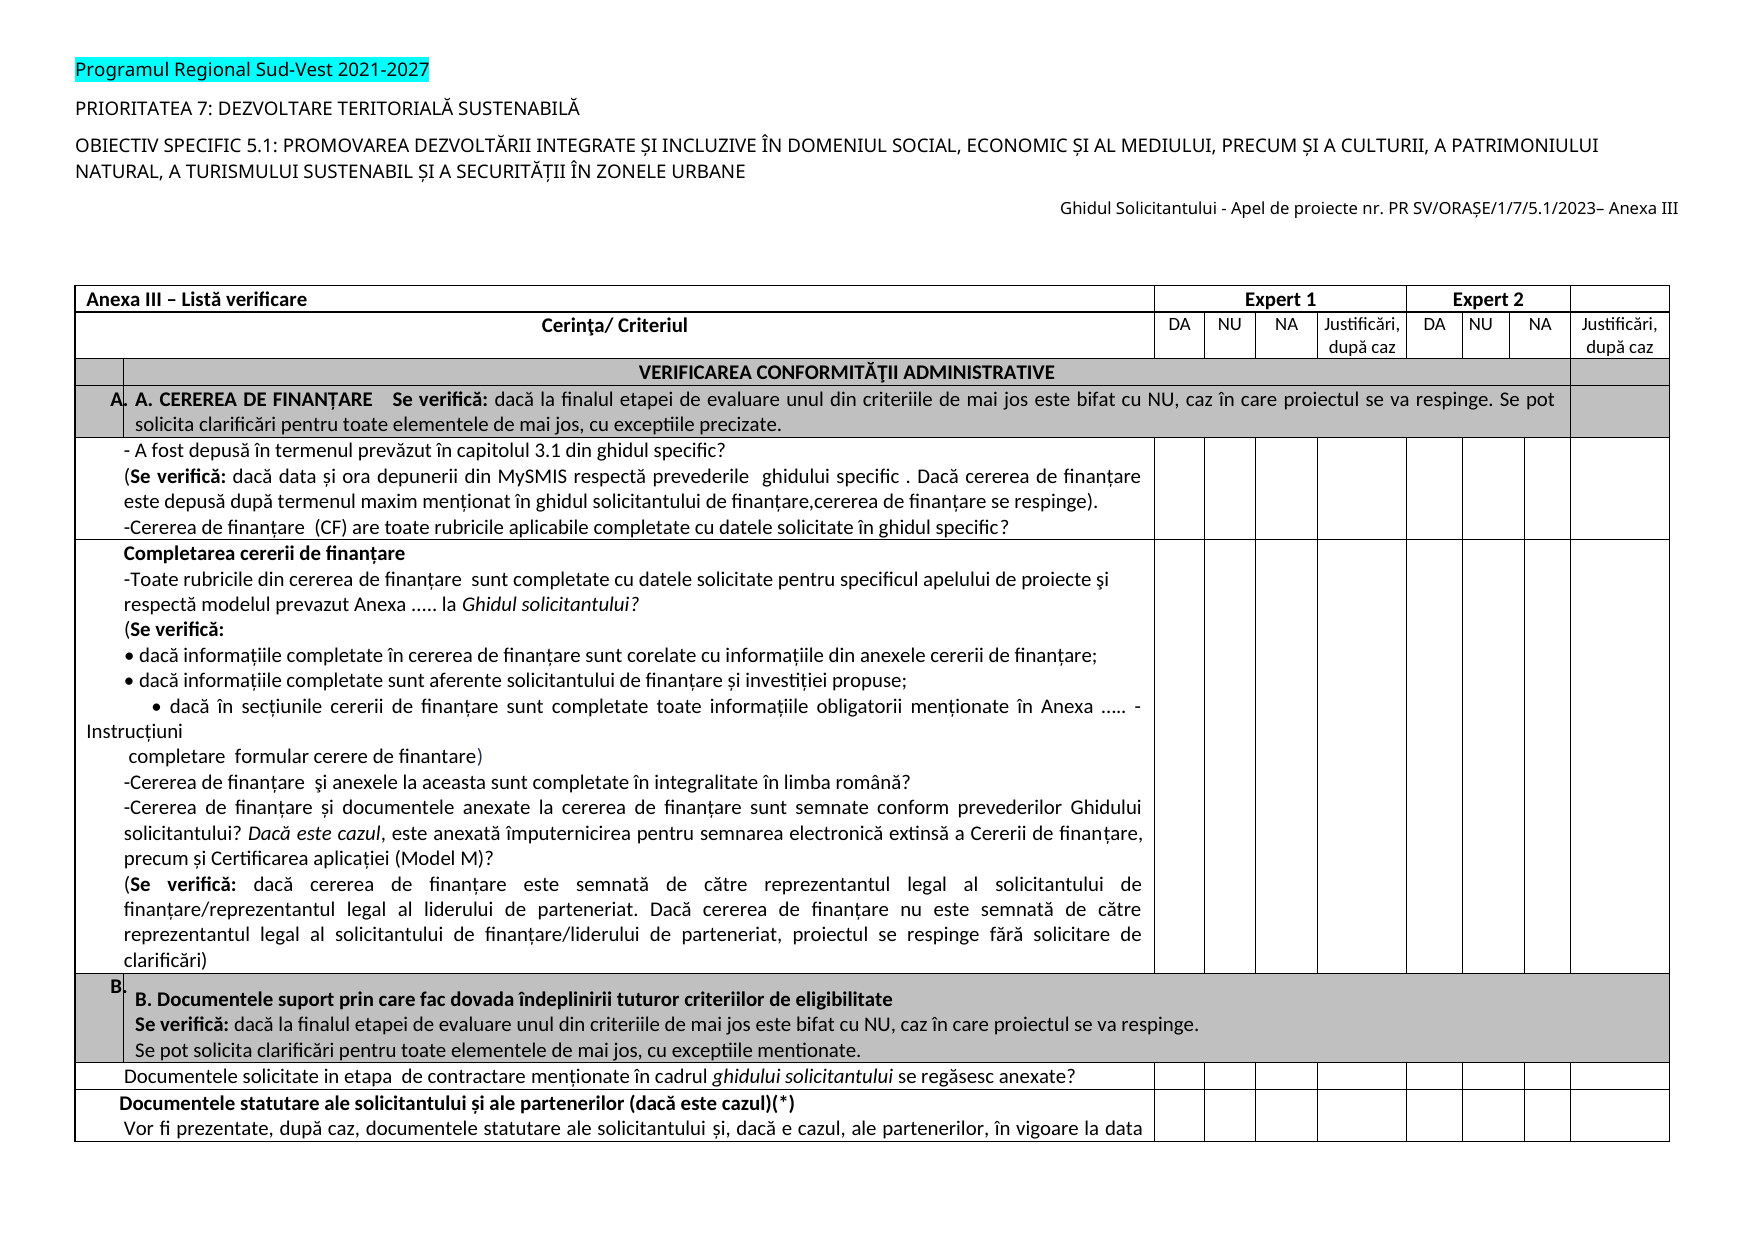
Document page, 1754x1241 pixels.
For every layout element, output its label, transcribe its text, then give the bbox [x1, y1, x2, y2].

table_header [1571, 286, 1669, 311]
table_cell [1407, 540, 1462, 972]
table_cell [1571, 386, 1669, 437]
table_cell VERIFICAREA CONFORMITĂŢII ADMINISTRATIVE [124, 359, 1570, 385]
table_cell DA [1155, 313, 1204, 358]
table_cell [1463, 438, 1524, 539]
table_header Expert 1 [1155, 286, 1406, 311]
table_header Anexa III – Listă verificare [76, 286, 1154, 311]
table_cell [1463, 1063, 1524, 1089]
table_cell [1205, 540, 1255, 972]
table_cell NA [1256, 313, 1317, 358]
table_cell - A fost depusă în termenul prevăzut în capitolul 3.1 din ghidul specific? (Se verifică: dacă data și ora depunerii din MySMIS respectă prevederile ghidului specific . Dacă cererea de finanțare este depusă după termenul maxim menționat în ghidul solicitantului de finanțare,cererea de finanțare se respinge). -Cererea de finanțare (CF) are toate rubricile aplicabile completate cu datele solicitate în ghidul specific? [76, 438, 1154, 539]
table_cell [1256, 1090, 1317, 1141]
table_cell [1318, 540, 1406, 972]
table_cell [1155, 1090, 1204, 1141]
table_cell [1525, 1090, 1570, 1141]
table_cell Justificări, după caz [1318, 313, 1406, 358]
table_cell [1256, 540, 1317, 972]
table_cell NU [1463, 313, 1509, 358]
table_cell [1463, 540, 1524, 972]
table_cell [1407, 438, 1462, 539]
table_cell [76, 386, 123, 437]
table_cell [1571, 540, 1669, 972]
table_cell [1256, 1063, 1317, 1089]
table_cell [1318, 1063, 1406, 1089]
table_cell [1407, 1063, 1462, 1089]
table_cell Documentele solicitate in etapa de contractare menționate în cadrul ghidului solicitantului se regăsesc anexate? [76, 1063, 1154, 1089]
table_cell NU [1205, 313, 1255, 358]
table_cell [1407, 1090, 1462, 1141]
table_cell Justificări, după caz [1571, 313, 1669, 358]
table_cell DA [1407, 313, 1462, 358]
table_cell [76, 974, 123, 1062]
table_cell [1525, 438, 1570, 539]
table_cell [1155, 540, 1204, 972]
table_cell [1155, 438, 1204, 539]
table_cell [1205, 438, 1255, 539]
table_cell [1155, 1063, 1204, 1089]
table_cell [1525, 1063, 1570, 1089]
table_cell [1571, 1063, 1669, 1089]
table_cell [1256, 438, 1317, 539]
table_cell [76, 359, 123, 385]
table_cell [1571, 1090, 1669, 1141]
table_cell [1571, 438, 1669, 539]
table_cell [1525, 540, 1570, 972]
table_cell [1318, 1090, 1406, 1141]
table_cell [1463, 1090, 1524, 1141]
table_cell Completarea cererii de finanțare -Toate rubricile din cererea de finanțare sunt completate cu datele solicitate pentru specificul apelului de proiecte şi respectă modelul prevazut Anexa ..... la Ghidul solicitantului? (Se verifică: • dacă informațiile completate în cererea de finanțare sunt corelate cu informațiile din anexele cererii de finanțare; • dacă informațiile completate sunt aferente solicitantului de finanțare și investiției propuse; • dacă în secțiunile cererii de finanțare sunt completate toate informațiile obligatorii menționate în Anexa ….. - Instrucțiuni completare formular cerere de finantare) -Cererea de finanţare şi anexele la aceasta sunt completate în integralitate în limba română? -Cererea de finanţare şi documentele anexate la cererea de finanțare sunt semnate conform prevederilor Ghidului solicitantului? Dacă este cazul, este anexată împuternicirea pentru semnarea electronică extinsă a Cererii de finanţare, precum și Certificarea aplicaţiei (Model M)? (Se verifică: dacă cererea de finanțare este semnată de către reprezentantul legal al solicitantului de finanțare/reprezentantul legal al liderului de parteneriat. Dacă cererea de finanțare nu este semnată de către reprezentantul legal al solicitantului de finanțare/liderului de parteneriat, proiectul se respinge fără solicitare de clarificări) [76, 540, 1154, 972]
table_cell [1205, 1063, 1255, 1089]
table_cell [1571, 359, 1669, 385]
table_cell NA [1510, 313, 1570, 358]
table_cell A. CEREREA DE FINANŢARE Se verifică: dacă la finalul etapei de evaluare unul din criteriile de mai jos este bifat cu NU, caz în care proiectul se va respinge. Se pot solicita clarificări pentru toate elementele de mai jos, cu exceptiile precizate. [124, 386, 1570, 437]
table_cell [1318, 438, 1406, 539]
table_cell Cerinţa/ Criteriul [76, 313, 1154, 358]
table_header Expert 2 [1407, 286, 1570, 311]
table_cell [1205, 1090, 1255, 1141]
table_cell B. Documentele suport prin care fac dovada îndeplinirii tuturor criteriilor de eligibilitate Se verifică: dacă la finalul etapei de evaluare unul din criteriile de mai jos este bifat cu NU, caz în care proiectul se va respinge. Se pot solicita clarificări pentru toate elementele de mai jos, cu exceptiile mentionate. [124, 974, 1669, 1062]
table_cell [76, 1090, 1154, 1141]
